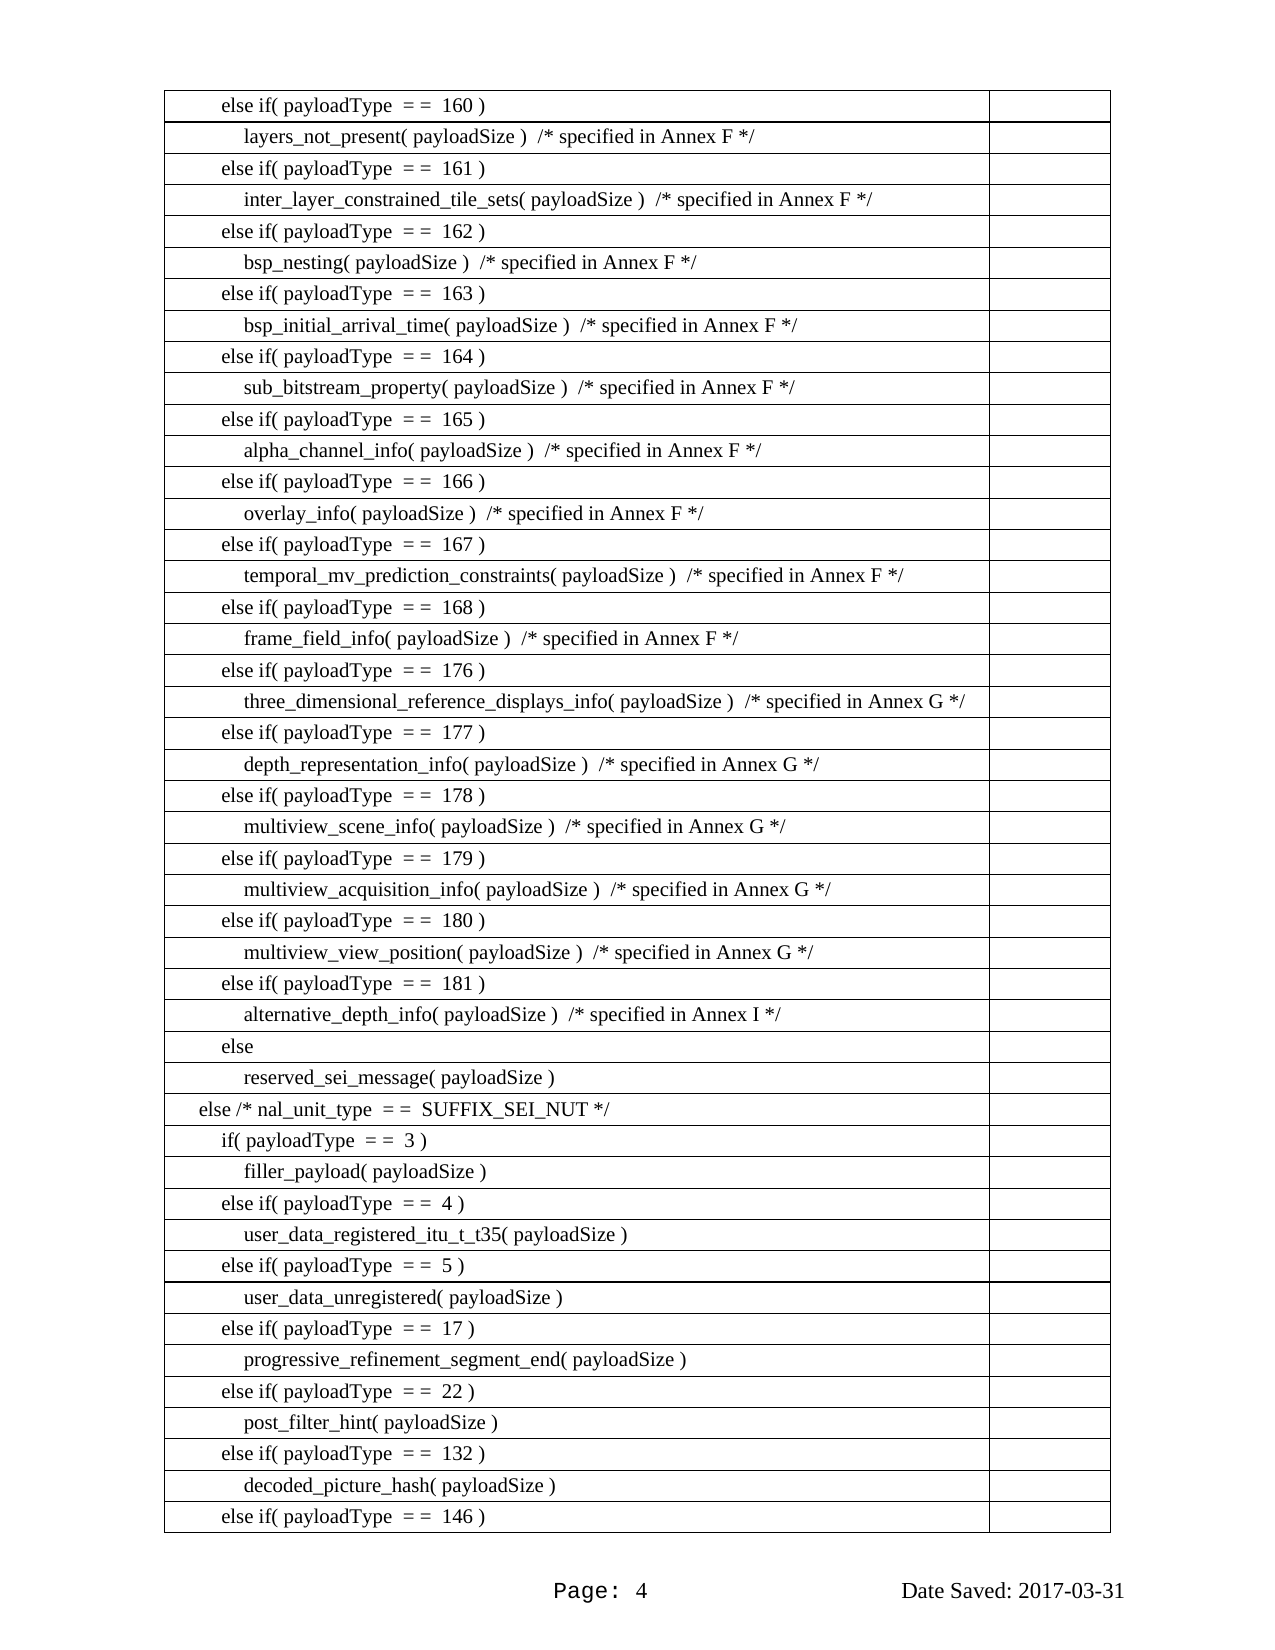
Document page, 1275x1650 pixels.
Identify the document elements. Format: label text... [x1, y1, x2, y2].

table_cell [990, 1220, 1110, 1250]
table_cell multiview_acquisition_info( payloadSize ) /* specified in Annex G */ [165, 875, 989, 905]
table_cell else if( payloadType = = 160 ) [165, 91, 989, 121]
table_cell else if( payloadType = = 168 ) [165, 593, 989, 623]
table_cell overlay_info( payloadSize ) /* specified in Annex F */ [165, 499, 989, 529]
table_cell else /* nal_unit_type = = SUFFIX_SEI_NUT */ [165, 1094, 989, 1125]
table_cell else if( payloadType = = 180 ) [165, 906, 989, 937]
table_cell [990, 593, 1110, 623]
table_cell else [165, 1032, 989, 1062]
table_cell [990, 1032, 1110, 1062]
table_cell post_filter_hint( payloadSize ) [165, 1408, 989, 1438]
table_cell else if( payloadType = = 132 ) [165, 1439, 989, 1469]
table_cell else if( payloadType = = 22 ) [165, 1377, 989, 1407]
table_cell [990, 969, 1110, 999]
table_cell [990, 1314, 1110, 1344]
table_cell else if( payloadType = = 5 ) [165, 1251, 989, 1281]
table_cell reserved_sei_message( payloadSize ) [165, 1063, 989, 1093]
table_cell [990, 1157, 1110, 1187]
table_cell [990, 906, 1110, 937]
table_cell [990, 1471, 1110, 1501]
table_cell else if( payloadType = = 176 ) [165, 655, 989, 686]
table_cell [990, 655, 1110, 686]
table_cell [990, 499, 1110, 529]
table_cell multiview_scene_info( payloadSize ) /* specified in Annex G */ [165, 812, 989, 842]
table_cell depth_representation_info( payloadSize ) /* specified in Annex G */ [165, 750, 989, 780]
table_cell alternative_depth_info( payloadSize ) /* specified in Annex I */ [165, 1000, 989, 1031]
table_cell multiview_view_position( payloadSize ) /* specified in Annex G */ [165, 938, 989, 968]
table_cell alpha_channel_info( payloadSize ) /* specified in Annex F */ [165, 436, 989, 466]
table_cell progressive_refinement_segment_end( payloadSize ) [165, 1345, 989, 1376]
table_cell else if( payloadType = = 181 ) [165, 969, 989, 999]
table_cell inter_layer_constrained_tile_sets( payloadSize ) /* specified in Annex F */ [165, 185, 989, 215]
table_cell frame_field_info( payloadSize ) /* specified in Annex F */ [165, 624, 989, 654]
table_cell else if( payloadType = = 178 ) [165, 781, 989, 811]
table_cell else if( payloadType = = 161 ) [165, 154, 989, 184]
table_cell [990, 1126, 1110, 1156]
table_cell filler_payload( payloadSize ) [165, 1157, 989, 1187]
table_cell else if( payloadType = = 163 ) [165, 279, 989, 309]
table_cell [990, 530, 1110, 560]
table_cell sub_bitstream_property( payloadSize ) /* specified in Annex F */ [165, 373, 989, 403]
table_cell decoded_picture_hash( payloadSize ) [165, 1471, 989, 1501]
table_cell three_dimensional_reference_displays_info( payloadSize ) /* specified in Annex G */ [165, 687, 989, 717]
table_cell bsp_initial_arrival_time( payloadSize ) /* specified in Annex F */ [165, 311, 989, 341]
table_cell layers_not_present( payloadSize ) /* specified in Annex F */ [165, 123, 989, 153]
table_cell else if( payloadType = = 146 ) [165, 1502, 989, 1532]
table_cell [990, 1502, 1110, 1532]
table_cell bsp_nesting( payloadSize ) /* specified in Annex F */ [165, 248, 989, 278]
table_cell [990, 467, 1110, 498]
table_cell [990, 405, 1110, 435]
table_cell [990, 1408, 1110, 1438]
table_cell [990, 718, 1110, 748]
table_cell else if( payloadType = = 167 ) [165, 530, 989, 560]
table_cell [990, 1377, 1110, 1407]
table_cell [990, 687, 1110, 717]
table_cell [990, 812, 1110, 842]
table_cell else if( payloadType = = 165 ) [165, 405, 989, 435]
table_cell [990, 624, 1110, 654]
table_cell [990, 750, 1110, 780]
table_cell [990, 1000, 1110, 1031]
table_cell [990, 1283, 1110, 1313]
table_cell [990, 279, 1110, 309]
table_cell else if( payloadType = = 166 ) [165, 467, 989, 498]
table_cell if( payloadType = = 3 ) [165, 1126, 989, 1156]
table_cell [990, 311, 1110, 341]
table_cell [990, 938, 1110, 968]
table_cell temporal_mv_prediction_constraints( payloadSize ) /* specified in Annex F */ [165, 561, 989, 592]
table_cell [990, 373, 1110, 403]
table_cell else if( payloadType = = 4 ) [165, 1189, 989, 1219]
table_cell else if( payloadType = = 177 ) [165, 718, 989, 748]
table_cell user_data_registered_itu_t_t35( payloadSize ) [165, 1220, 989, 1250]
table_cell else if( payloadType = = 17 ) [165, 1314, 989, 1344]
table_cell [990, 342, 1110, 372]
table_cell [990, 1345, 1110, 1376]
table_cell [990, 561, 1110, 592]
table_cell [990, 154, 1110, 184]
table_cell [990, 844, 1110, 874]
table_cell else if( payloadType = = 164 ) [165, 342, 989, 372]
table_cell [990, 781, 1110, 811]
table_cell [990, 436, 1110, 466]
table_cell [990, 123, 1110, 153]
table_cell [990, 1063, 1110, 1093]
table_cell [990, 185, 1110, 215]
table_cell [990, 1189, 1110, 1219]
table_cell [990, 875, 1110, 905]
table_cell [990, 216, 1110, 247]
table_cell else if( payloadType = = 162 ) [165, 216, 989, 247]
table_cell [990, 1439, 1110, 1469]
table_cell [990, 91, 1110, 121]
table_cell [990, 1251, 1110, 1281]
table_cell user_data_unregistered( payloadSize ) [165, 1283, 989, 1313]
table_cell [990, 1094, 1110, 1125]
table_cell else if( payloadType = = 179 ) [165, 844, 989, 874]
table_cell [990, 248, 1110, 278]
